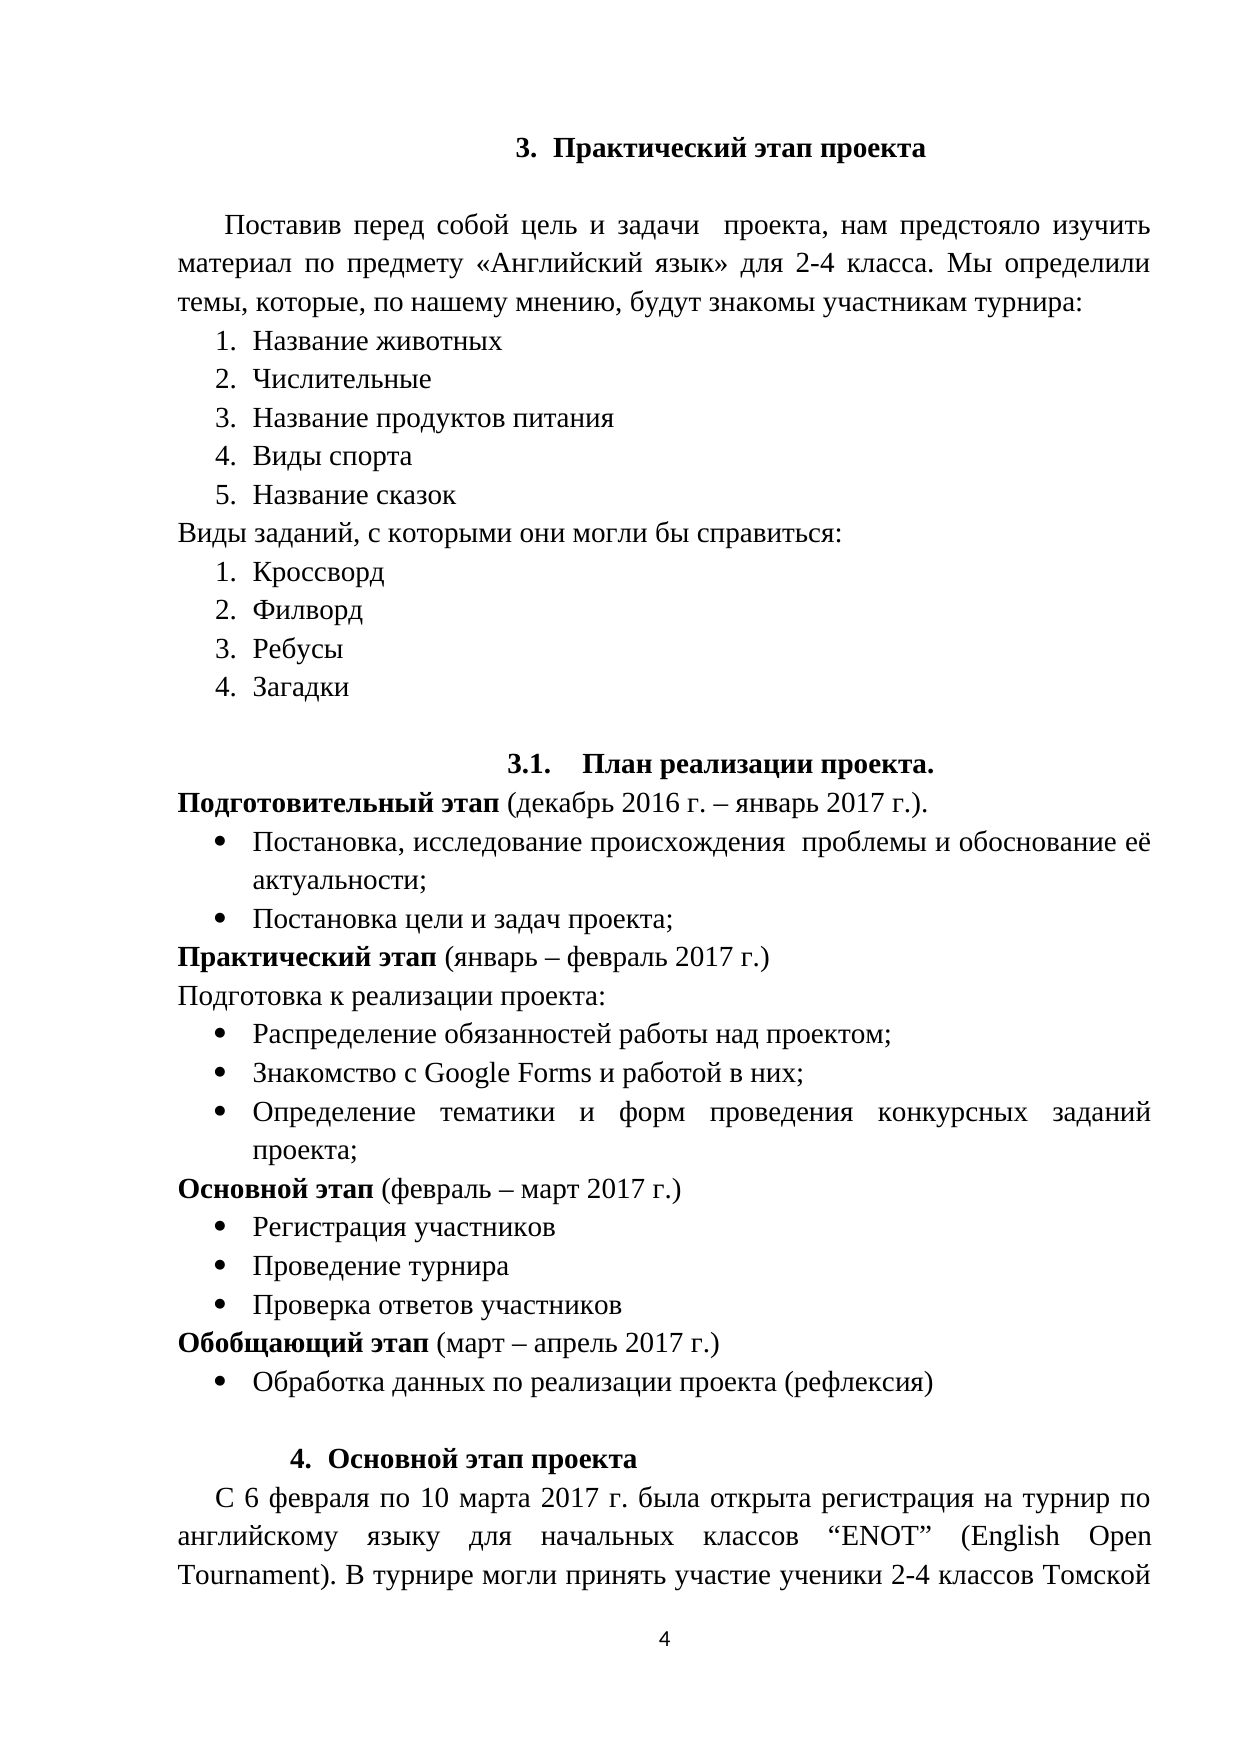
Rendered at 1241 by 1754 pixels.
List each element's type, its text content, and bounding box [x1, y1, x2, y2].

text Виды заданий, с которыми они могли бы справиться: [177, 515, 1152, 549]
list Проведение турнира [215, 1248, 1152, 1282]
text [177, 1480, 1152, 1590]
list Знакомство с Google Forms и работой в них; [215, 1055, 1152, 1089]
list План реализации проекта. [290, 747, 1152, 780]
list Постановка, исследование происхождения проблемы и обоснование её актуальности; [215, 824, 1152, 896]
list Виды спорта [215, 438, 1152, 472]
list Распределение обязанностей работы над проектом; [215, 1017, 1152, 1050]
text Подготовка к реализации проекта: [177, 978, 1152, 1012]
text Поставив перед собой цель и задачи проекта, нам предстояло изучить материал по предмету «Английский язык» для 2-4 класса. Мы определили темы, которые, по нашему мнению, будут знакомы участникам турнира: [177, 207, 1152, 318]
list Кроссворд [215, 554, 1152, 587]
list Числительные [215, 361, 1152, 395]
text Практический этап (январь – февраль 2017 г.) [177, 939, 1152, 973]
list Обработка данных по реализации проекта (рефлексия) [215, 1364, 1152, 1398]
list Постановка цели и задач проекта; [215, 901, 1152, 934]
list Проверка ответов участников [215, 1287, 1152, 1321]
list Название животных [215, 323, 1152, 356]
list Практический этап проекта [290, 130, 1152, 163]
list Регистрация участников [215, 1209, 1152, 1243]
list Название продуктов питания [215, 400, 1152, 433]
list Основной этап проекта [290, 1441, 1152, 1475]
text Обобщающий этап (март – апрель 2017 г.) [177, 1326, 1152, 1359]
list Определение тематики и форм проведения конкурсных заданий проекта; [215, 1094, 1152, 1166]
list Название сказок [215, 477, 1152, 510]
text Основной этап (февраль – март 2017 г.) [177, 1171, 1152, 1204]
list Загадки [215, 669, 1152, 703]
list Филворд [215, 592, 1152, 626]
list Ребусы [215, 631, 1152, 664]
text Подготовительный этап (декабрь 2016 г. – январь 2017 г.). [177, 785, 1152, 819]
